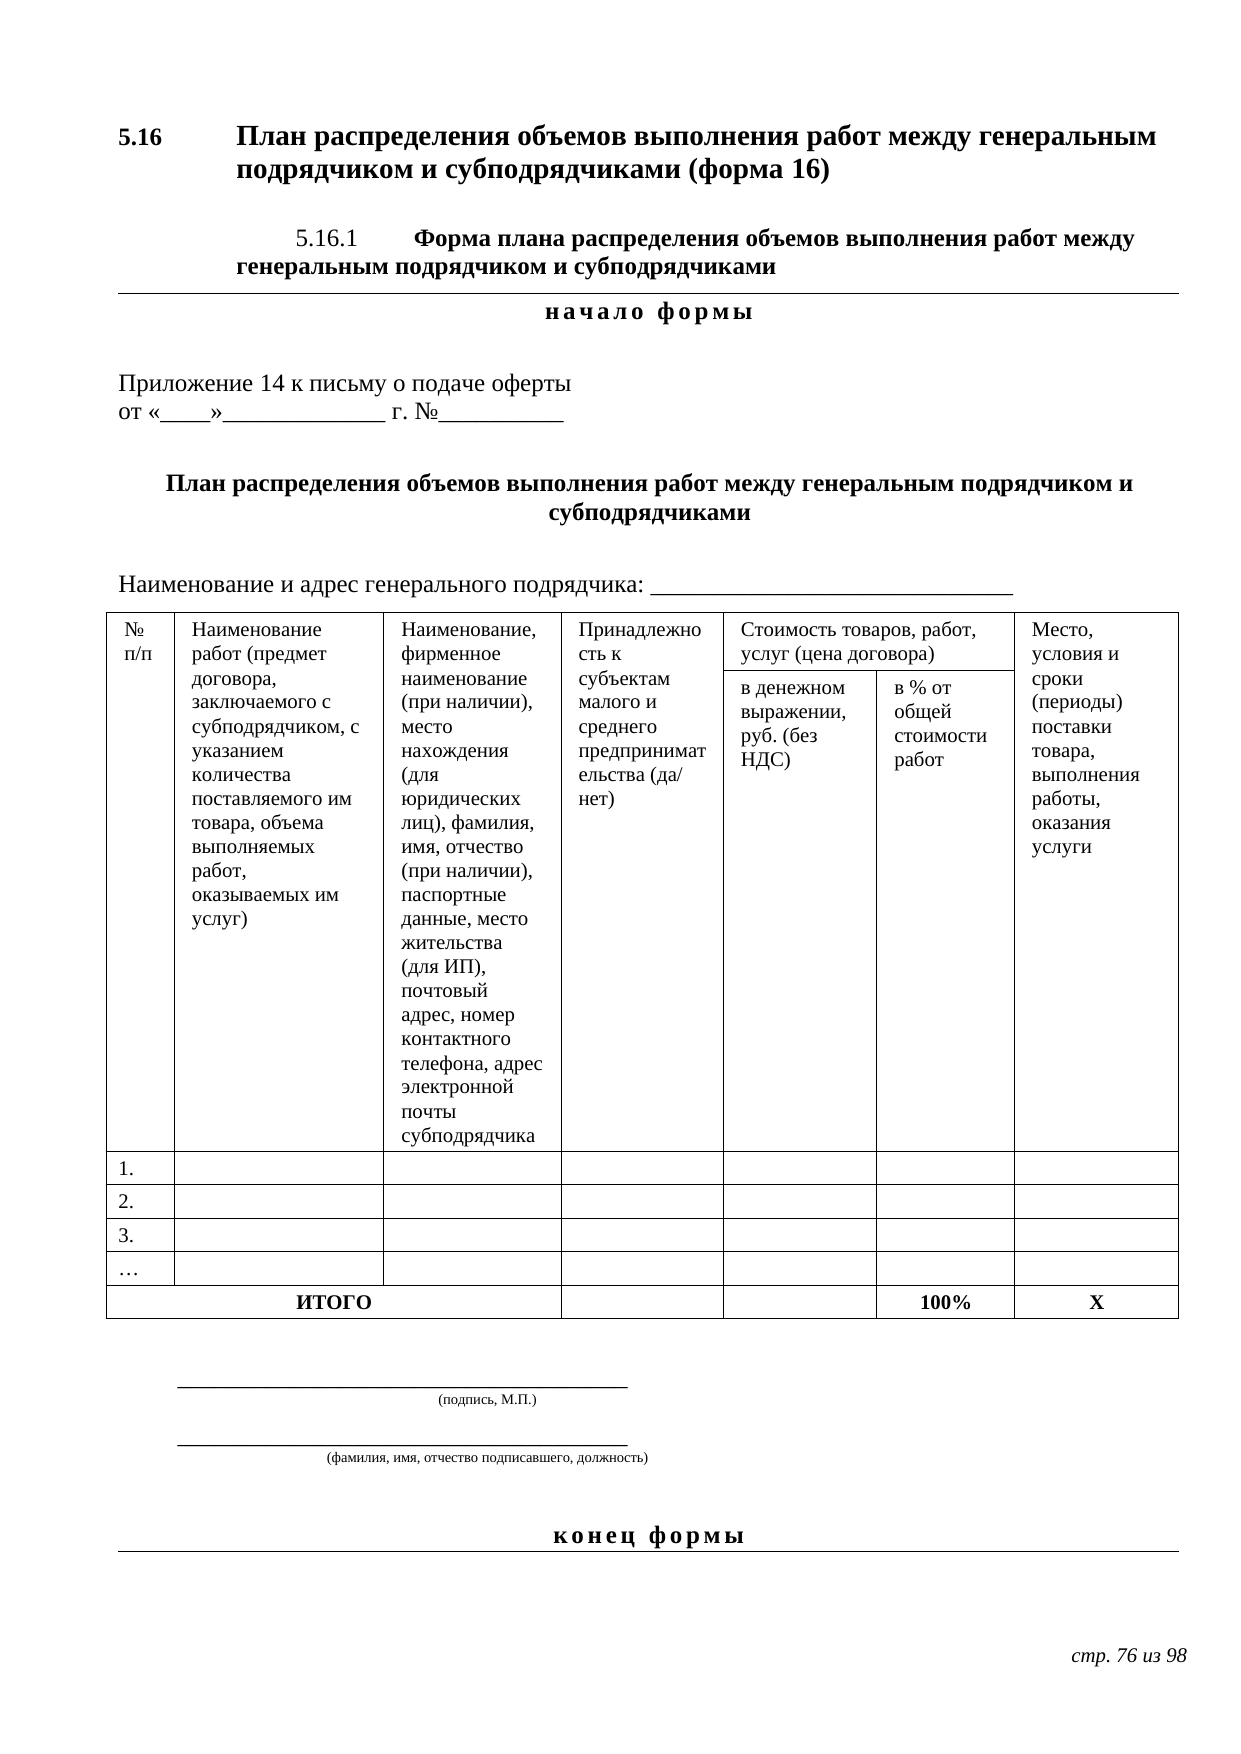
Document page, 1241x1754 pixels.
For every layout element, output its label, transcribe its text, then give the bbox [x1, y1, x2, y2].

table_cell [724, 1185, 876, 1218]
text начало формы [118, 294, 1179, 324]
table_cell [562, 1185, 723, 1218]
text План распределения объемов выполнения работ между генеральным подрядчиком и субподрядчиками [118, 468, 1181, 526]
table_cell [175, 1152, 383, 1184]
text (подпись, М.П.) [118, 1391, 797, 1420]
table_cell [175, 1219, 383, 1251]
table_cell [724, 1252, 876, 1284]
table_cell [107, 1185, 174, 1218]
table_cell [1015, 1185, 1178, 1218]
table_cell [1015, 1252, 1178, 1284]
table_cell [562, 1152, 723, 1184]
table_cell [877, 1252, 1014, 1284]
table_cell 100% [877, 1286, 1014, 1318]
table_cell [724, 1152, 876, 1184]
table_header Место, условия и сроки (периоды) поставки товара, выполнения работы, оказания услуги [1015, 613, 1178, 1151]
table_cell [562, 1219, 723, 1251]
table_header Стоимость товаров, работ, услуг (цена договора) [724, 613, 1014, 669]
text Наименование и адрес генерального подрядчика: _____________________________ [118, 569, 1181, 598]
table_cell [384, 1152, 561, 1184]
table_header Принадлежность к субъектам малого и среднего предпринимательства (да/ нет) [562, 613, 723, 1151]
text Форма плана распределения объемов выполнения работ между генеральным подрядчиком и субподрядчиками [236, 223, 1181, 280]
table_cell [877, 1185, 1014, 1218]
table_cell [1015, 1219, 1178, 1251]
subtitle План распределения объемов выполнения работ между генеральным подрядчиком и субподрядчиками (форма 16) [118, 118, 1181, 185]
table_cell [175, 1185, 383, 1218]
table_cell [562, 1286, 723, 1318]
table_cell [107, 1219, 174, 1251]
table_cell [384, 1185, 561, 1218]
text Приложение 14 к письму о подаче оферты от «____»_____________ г. №__________ [118, 368, 1181, 425]
text ____________________________________ [118, 1420, 1181, 1448]
text ____________________________________ [118, 1362, 1181, 1391]
table_header Наименование работ (предмет договора, заключаемого с субподрядчиком, с указанием количества поставляемого им товара, объема выполняемых работ, оказываемых им услуг) [175, 613, 383, 1151]
table_cell [724, 1286, 876, 1318]
table_cell [877, 1219, 1014, 1251]
table_cell [1015, 1152, 1178, 1184]
table_cell [562, 1252, 723, 1284]
text конец формы [118, 1520, 1179, 1551]
table_cell [877, 1152, 1014, 1184]
table_header Наименование, фирменное наименование (при наличии), место нахождения (для юридических лиц), фамилия, имя, отчество (при наличии), паспортные данные, место жительства (для ИП), почтовый адрес, номер контактного телефона, адрес электронной почты субподрядчика [384, 613, 561, 1151]
table_cell [724, 1219, 876, 1251]
table_cell [175, 1252, 383, 1284]
table_cell [107, 1152, 174, 1184]
table_header № п/п [107, 613, 174, 1151]
table_cell … [107, 1252, 174, 1284]
table_cell в денежном выражении, руб. (без НДС) [724, 671, 876, 1151]
table_cell ИТОГО [107, 1286, 561, 1318]
text (фамилия, имя, отчество подписавшего, должность) [118, 1448, 797, 1477]
table_cell [384, 1252, 561, 1284]
table_cell Х [1015, 1286, 1178, 1318]
table_cell в % от общей стоимости работ [877, 671, 1014, 1151]
table_cell [384, 1219, 561, 1251]
